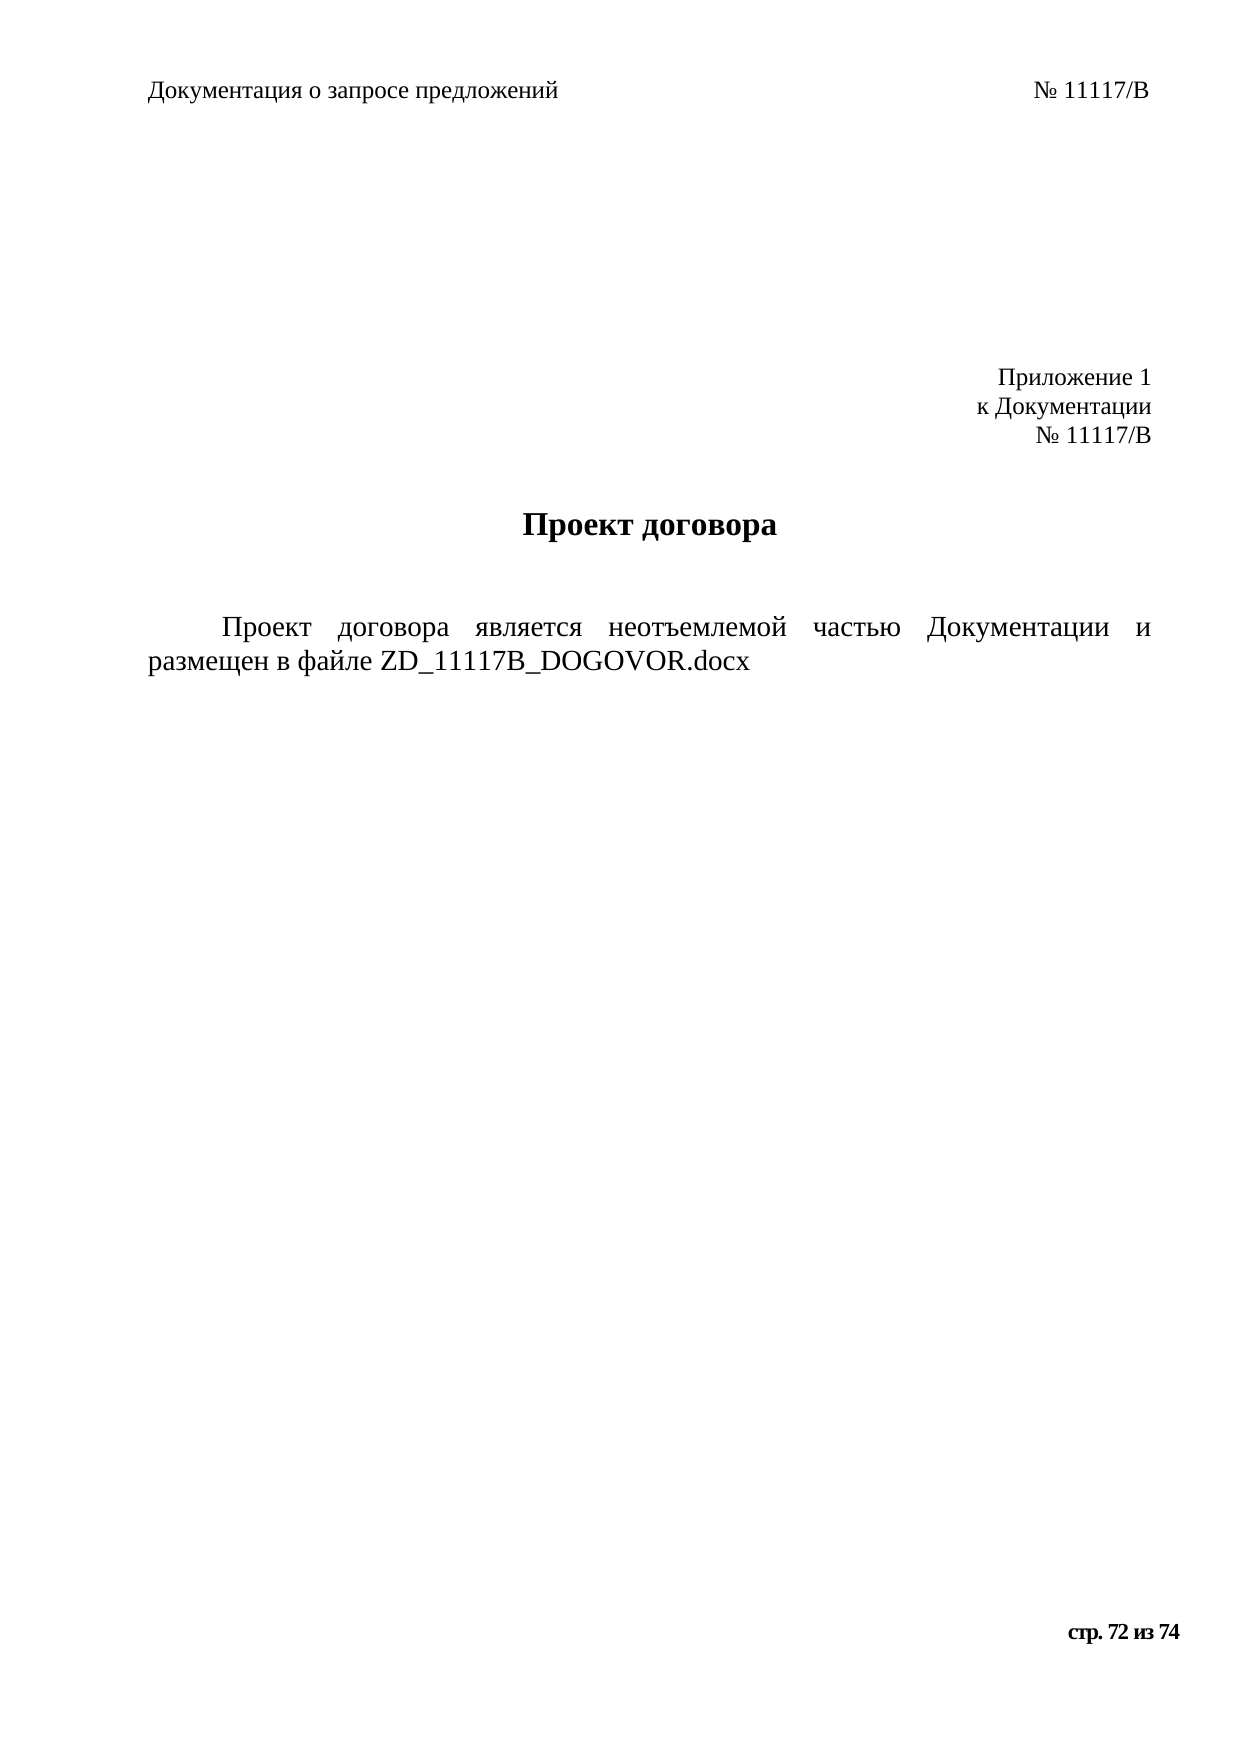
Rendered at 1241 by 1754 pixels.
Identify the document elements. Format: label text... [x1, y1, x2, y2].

list к Документации № 11117/В [223, 391, 1152, 449]
text Проект договора [148, 504, 1152, 542]
text Приложение 1 [148, 362, 1152, 391]
text Проект договора является неотъемлемой частью Документации и размещен в файле ZD_11117В_DOGOVOR.docx [148, 609, 1152, 676]
